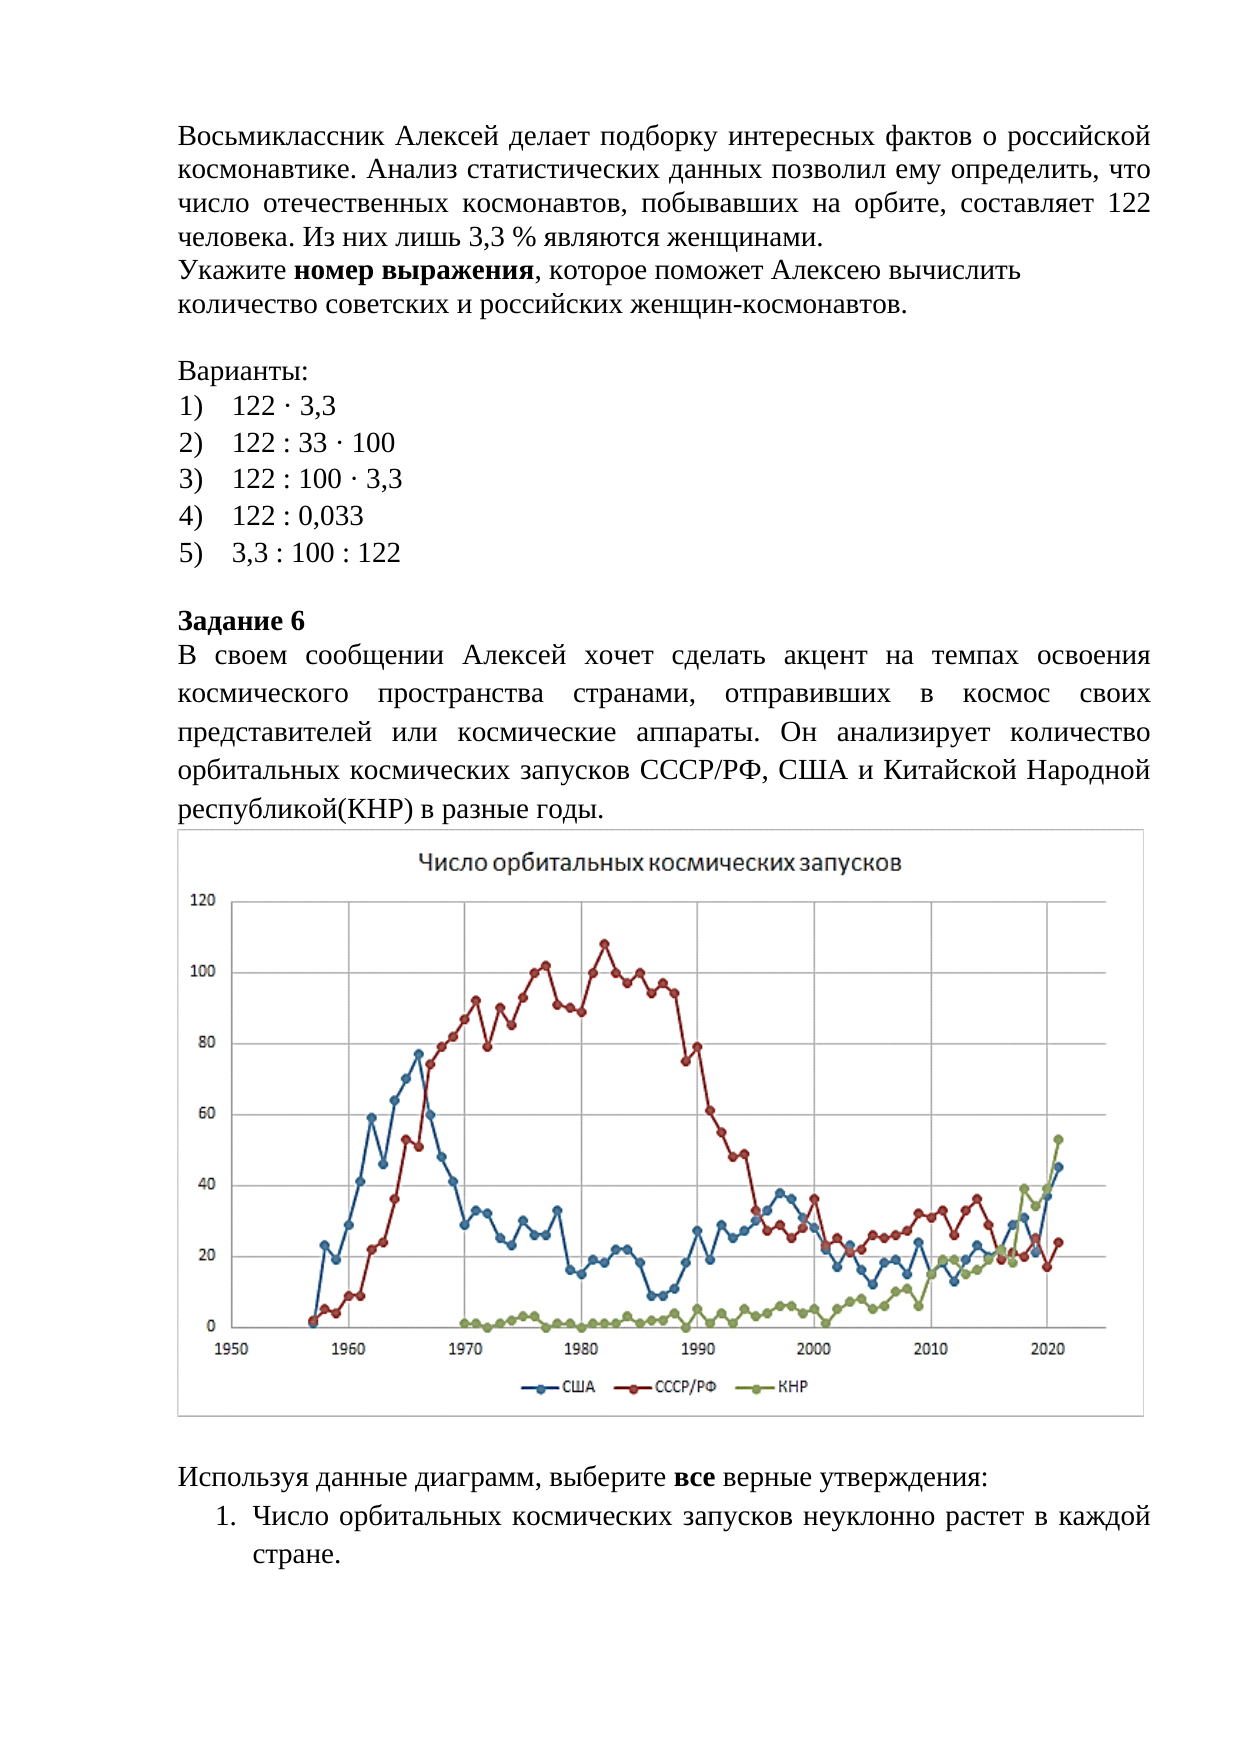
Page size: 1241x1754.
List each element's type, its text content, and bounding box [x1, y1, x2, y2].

text Укажите номер выражения, которое поможет Алексею вычислить количество советских и российских женщин-космонавтов. [177, 252, 1152, 319]
table_cell 4) [177, 496, 230, 533]
text Восьмиклассник Алексей делает подборку интересных фактов о российской космонавтике. Анализ статистических данных позволил ему определить, что число отечественных космонавтов, побывавших на орбите, составляет 122 человека. Из них лишь 3,3 % являются женщинами. [177, 118, 1152, 252]
table_cell 122 : 0,033 [230, 496, 1152, 533]
table_cell 5) [177, 533, 230, 570]
table_cell 3,3 : 100 : 122 [230, 533, 1152, 570]
table_header 122 · 3,3 [230, 386, 1152, 423]
text Задание 6 [177, 603, 1152, 637]
text 1. Число орбитальных космических запусков неуклонно растет в каждой стране. [215, 1498, 1152, 1570]
table_cell 122 : 100 · 3,3 [230, 460, 1152, 496]
table_cell 2) [177, 423, 230, 460]
text Используя данные диаграмм, выберите все верные утверждения: [177, 1459, 1152, 1493]
text В своем сообщении Алексей хочет сделать акцент на темпах освоения космического пространства странами, отправивших в космос своих представителей или космические аппараты. Он анализирует количество орбитальных космических запусков СССР/РФ, США и Китайской Народной республикой(КНР) в разные годы. [177, 637, 1152, 824]
table_cell 3) [177, 460, 230, 496]
text Варианты: [177, 353, 1152, 386]
table_cell 122 : 33 · 100 [230, 423, 1152, 460]
table_header 1) [177, 386, 230, 423]
picture [177, 829, 1144, 1417]
